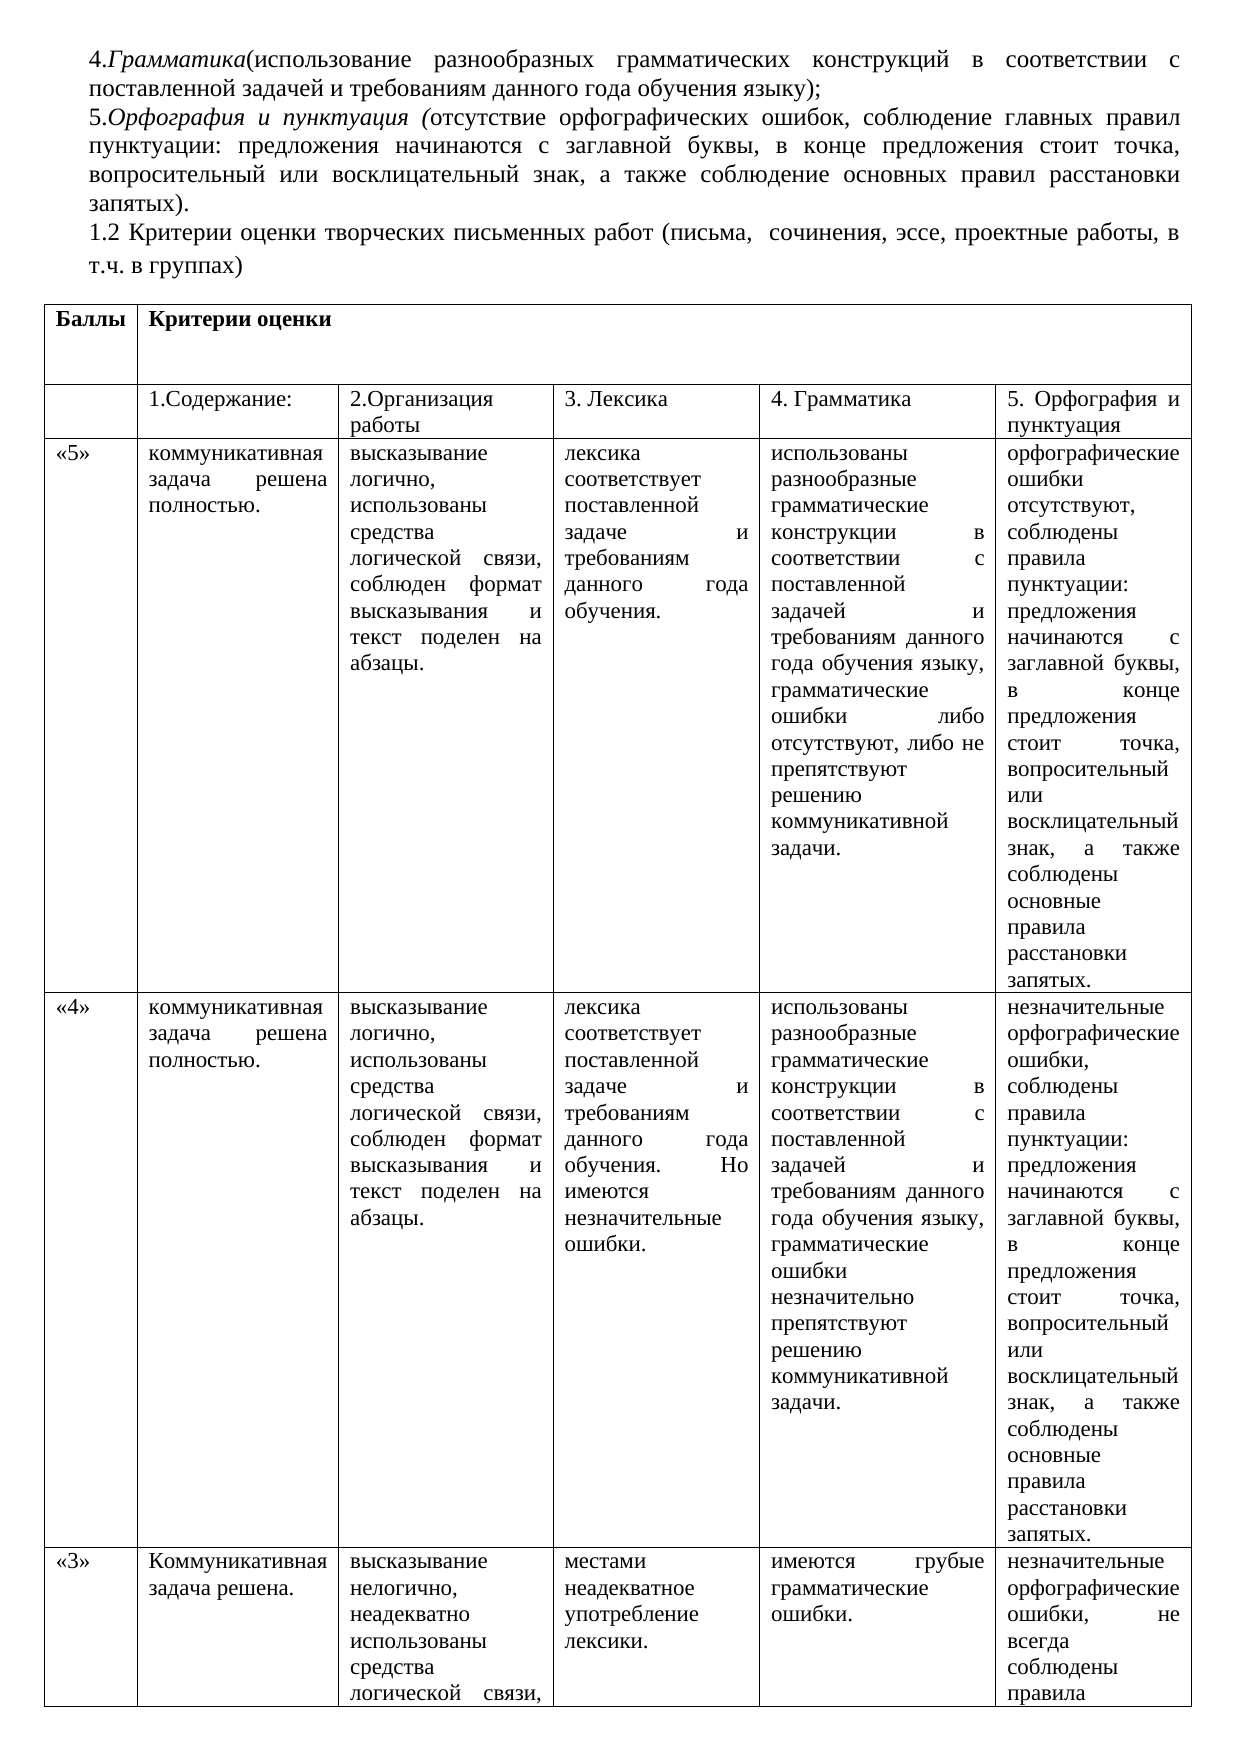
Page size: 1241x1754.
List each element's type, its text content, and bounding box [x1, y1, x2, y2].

table_cell незначительные орфографические ошибки, соблюдены правила пунктуации: предложения начинаются с заглавной буквы, в конце предложения стоит точка, вопросительный или восклицательный знак, а также соблюдены основные правила расстановки запятых. [996, 993, 1191, 1547]
table_cell 1.Содержание: [138, 385, 338, 438]
table_cell 4. Грамматика [760, 385, 995, 438]
table_cell высказывание логично, использованы средства логической связи, соблюден формат высказывания и текст поделен на абзацы. [339, 439, 553, 992]
table_cell «5» [45, 439, 137, 992]
text 1.2 Критерии оценки творческих письменных работ (письма, сочинения, эссе, проектные работы, в т.ч. в группах) [89, 217, 1181, 279]
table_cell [760, 1548, 995, 1706]
table_cell высказывание логично, использованы средства логической связи, соблюден формат высказывания и текст поделен на абзацы. [339, 993, 553, 1547]
text 5.Орфография и пунктуация (отсутствие орфографических ошибок, соблюдение главных правил пунктуации: предложения начинаются с заглавной буквы, в конце предложения стоит точка, вопросительный или восклицательный знак, а также соблюдение основных правил расстановки запятых). [89, 102, 1181, 217]
table_cell использованы разнообразные грамматические конструкции в соответствии с поставленной задачей и требованиям данного года обучения языку, грамматические ошибки незначительно препятствуют решению коммуникативной задачи. [760, 993, 995, 1547]
table_cell «4» [45, 993, 137, 1547]
table_cell использованы разнообразные грамматические конструкции в соответствии с поставленной задачей и требованиям данного года обучения языку, грамматические ошибки либо отсутствуют, либо не препятствуют решению коммуникативной задачи. [760, 439, 995, 992]
table_cell «3» [45, 1548, 137, 1706]
table_cell лексика соответствует поставленной задаче и требованиям данного года обучения. Но имеются незначительные ошибки. [554, 993, 759, 1547]
table_cell [45, 385, 137, 438]
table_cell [554, 1548, 759, 1706]
table_cell коммуникативная задача решена полностью. [138, 439, 338, 992]
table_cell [996, 1548, 1191, 1706]
table_header Критерии оценки [138, 305, 1191, 384]
table_cell лексика соответствует поставленной задаче и требованиям данного года обучения. [554, 439, 759, 992]
table_cell коммуникативная задача решена полностью. [138, 993, 338, 1547]
table_cell 3. Лексика [554, 385, 759, 438]
table_cell орфографические ошибки отсутствуют, соблюдены правила пунктуации: предложения начинаются с заглавной буквы, в конце предложения стоит точка, вопросительный или восклицательный знак, а также соблюдены основные правила расстановки запятых. [996, 439, 1191, 992]
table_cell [339, 1548, 553, 1706]
text 4.Грамматика(использование разнообразных грамматических конструкций в соответствии с поставленной задачей и требованиям данного года обучения языку); [89, 44, 1181, 102]
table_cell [138, 1548, 338, 1706]
table_header Баллы [45, 305, 137, 384]
table_cell 2.Организация работы [339, 385, 553, 438]
table_cell 5. Орфография и пунктуация [996, 385, 1191, 438]
